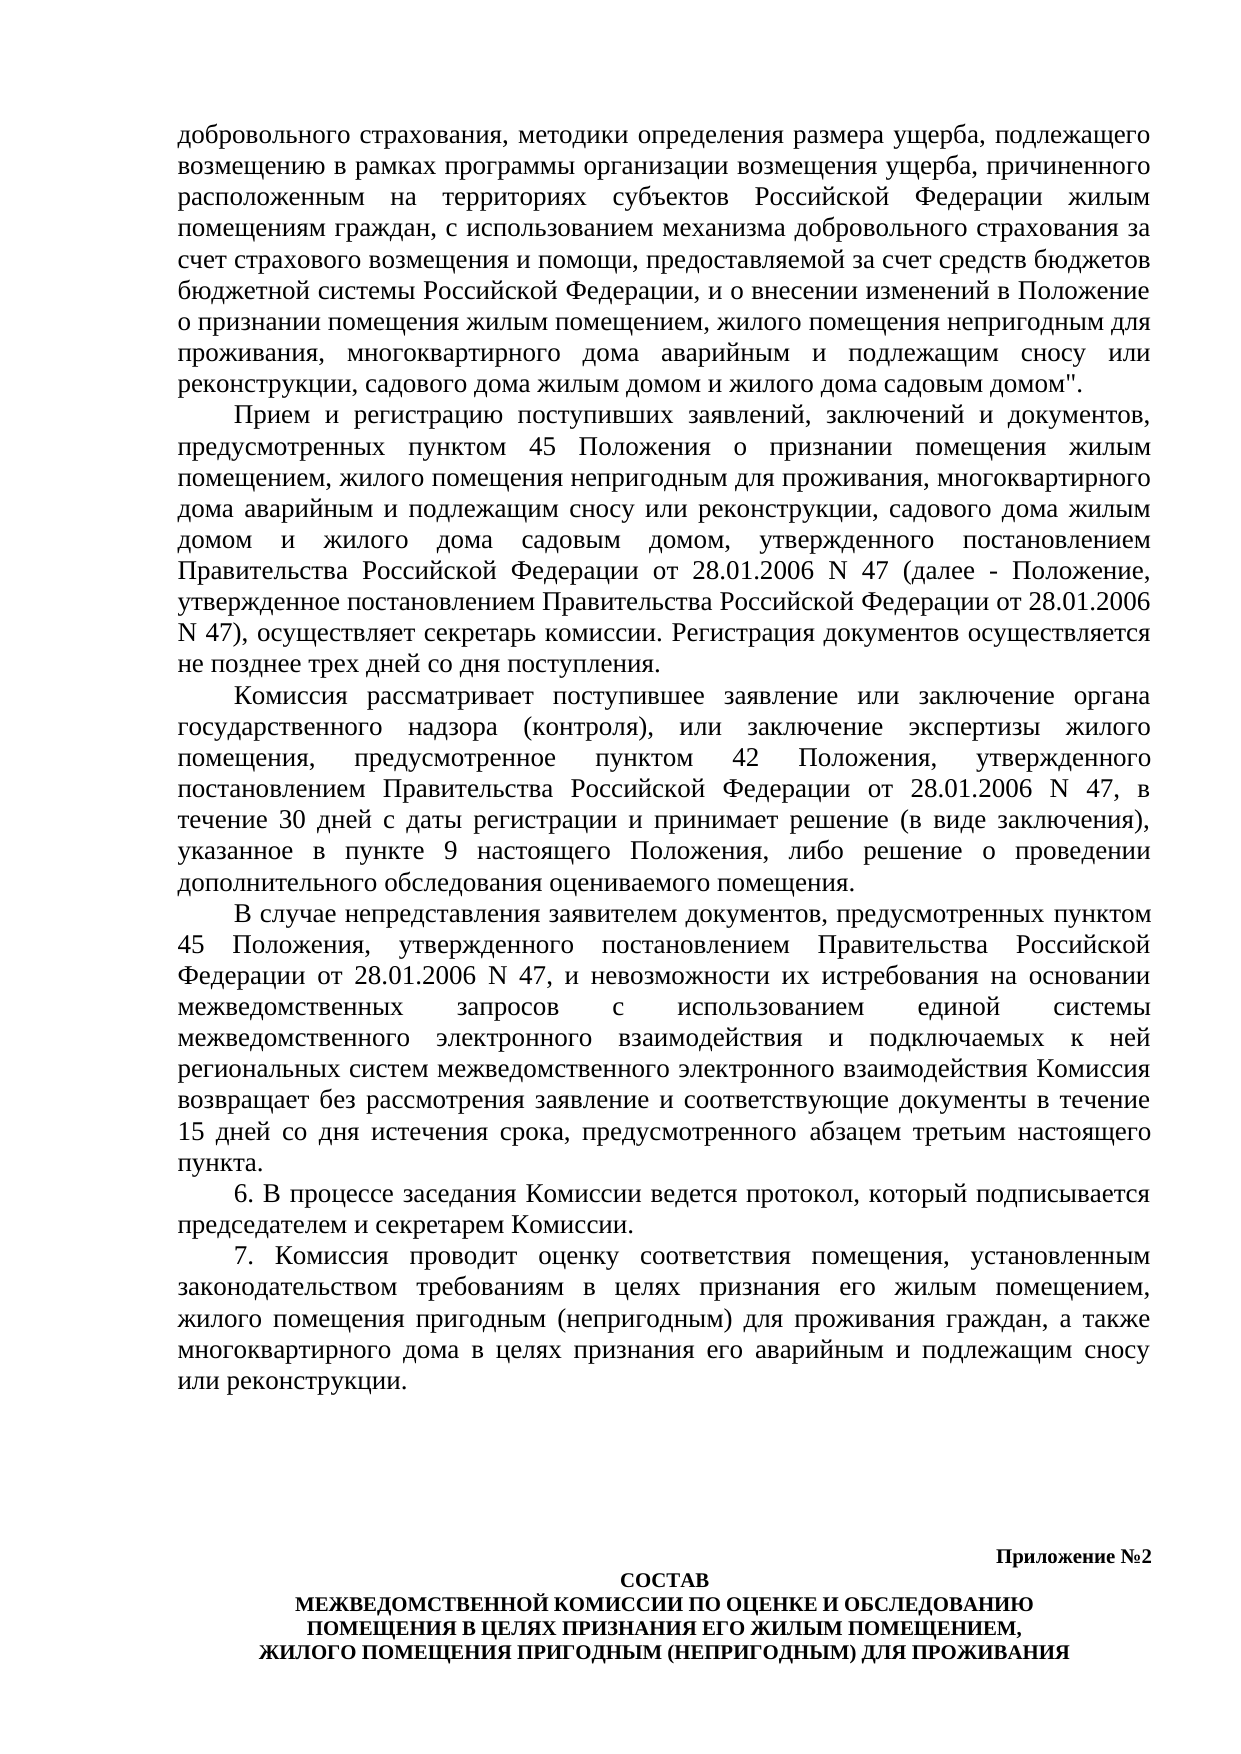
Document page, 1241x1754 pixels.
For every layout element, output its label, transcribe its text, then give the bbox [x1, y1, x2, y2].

text 7. Комиссия проводит оценку соответствия помещения, установленным законодательством требованиям в целях признания его жилым помещением, жилого помещения пригодным (непригодным) для проживания граждан, а также многоквартирного дома в целях признания его аварийным и подлежащим сносу или реконструкции. [177, 1239, 1152, 1395]
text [177, 118, 1152, 398]
text В случае непредставления заявителем документов, предусмотренных пунктом 45 Положения, утвержденного постановлением Правительства Российской Федерации от 28.01.2006 N 47, и невозможности их истребования на основании межведомственных запросов с использованием единой системы межведомственного электронного взаимодействия и подключаемых к ней региональных систем межведомственного электронного взаимодействия Комиссия возвращает без рассмотрения заявление и соответствующие документы в течение 15 дней со дня истечения срока, предусмотренного абзацем третьим настоящего пункта. [177, 897, 1152, 1177]
text 6. В процессе заседания Комиссии ведется протокол, который подписывается председателем и секретарем Комиссии. [177, 1177, 1152, 1239]
title ПОМЕЩЕНИЯ В ЦЕЛЯХ ПРИЗНАНИЯ ЕГО ЖИЛЫМ ПОМЕЩЕНИЕМ, [177, 1616, 1152, 1640]
text Комиссия рассматривает поступившее заявление или заключение органа государственного надзора (контроля), или заключение экспертизы жилого помещения, предусмотренное пунктом 42 Положения, утвержденного постановлением Правительства Российской Федерации от 28.01.2006 N 47, в течение 30 дней с даты регистрации и принимает решение (в виде заключения), указанное в пункте 9 настоящего Положения, либо решение о проведении дополнительного обследования оцениваемого помещения. [177, 679, 1152, 897]
title СОСТАВ [177, 1568, 1152, 1592]
title МЕЖВЕДОМСТВЕННОЙ КОМИССИИ ПО ОЦЕНКЕ И ОБСЛЕДОВАНИЮ [177, 1592, 1152, 1616]
text Прием и регистрацию поступивших заявлений, заключений и документов, предусмотренных пунктом 45 Положения о признании помещения жилым помещением, жилого помещения непригодным для проживания, многоквартирного дома аварийным и подлежащим сносу или реконструкции, садового дома жилым домом и жилого дома садовым домом, утвержденного постановлением Правительства Российской Федерации от 28.01.2006 N 47 (далее - Положение, утвержденное постановлением Правительства Российской Федерации от 28.01.2006 N 47), осуществляет секретарь комиссии. Регистрация документов осуществляется не позднее трех дней со дня поступления. [177, 398, 1152, 679]
title Приложение №2 [177, 1544, 1152, 1568]
title ЖИЛОГО ПОМЕЩЕНИЯ ПРИГОДНЫМ (НЕПРИГОДНЫМ) ДЛЯ ПРОЖИВАНИЯ [177, 1640, 1152, 1664]
